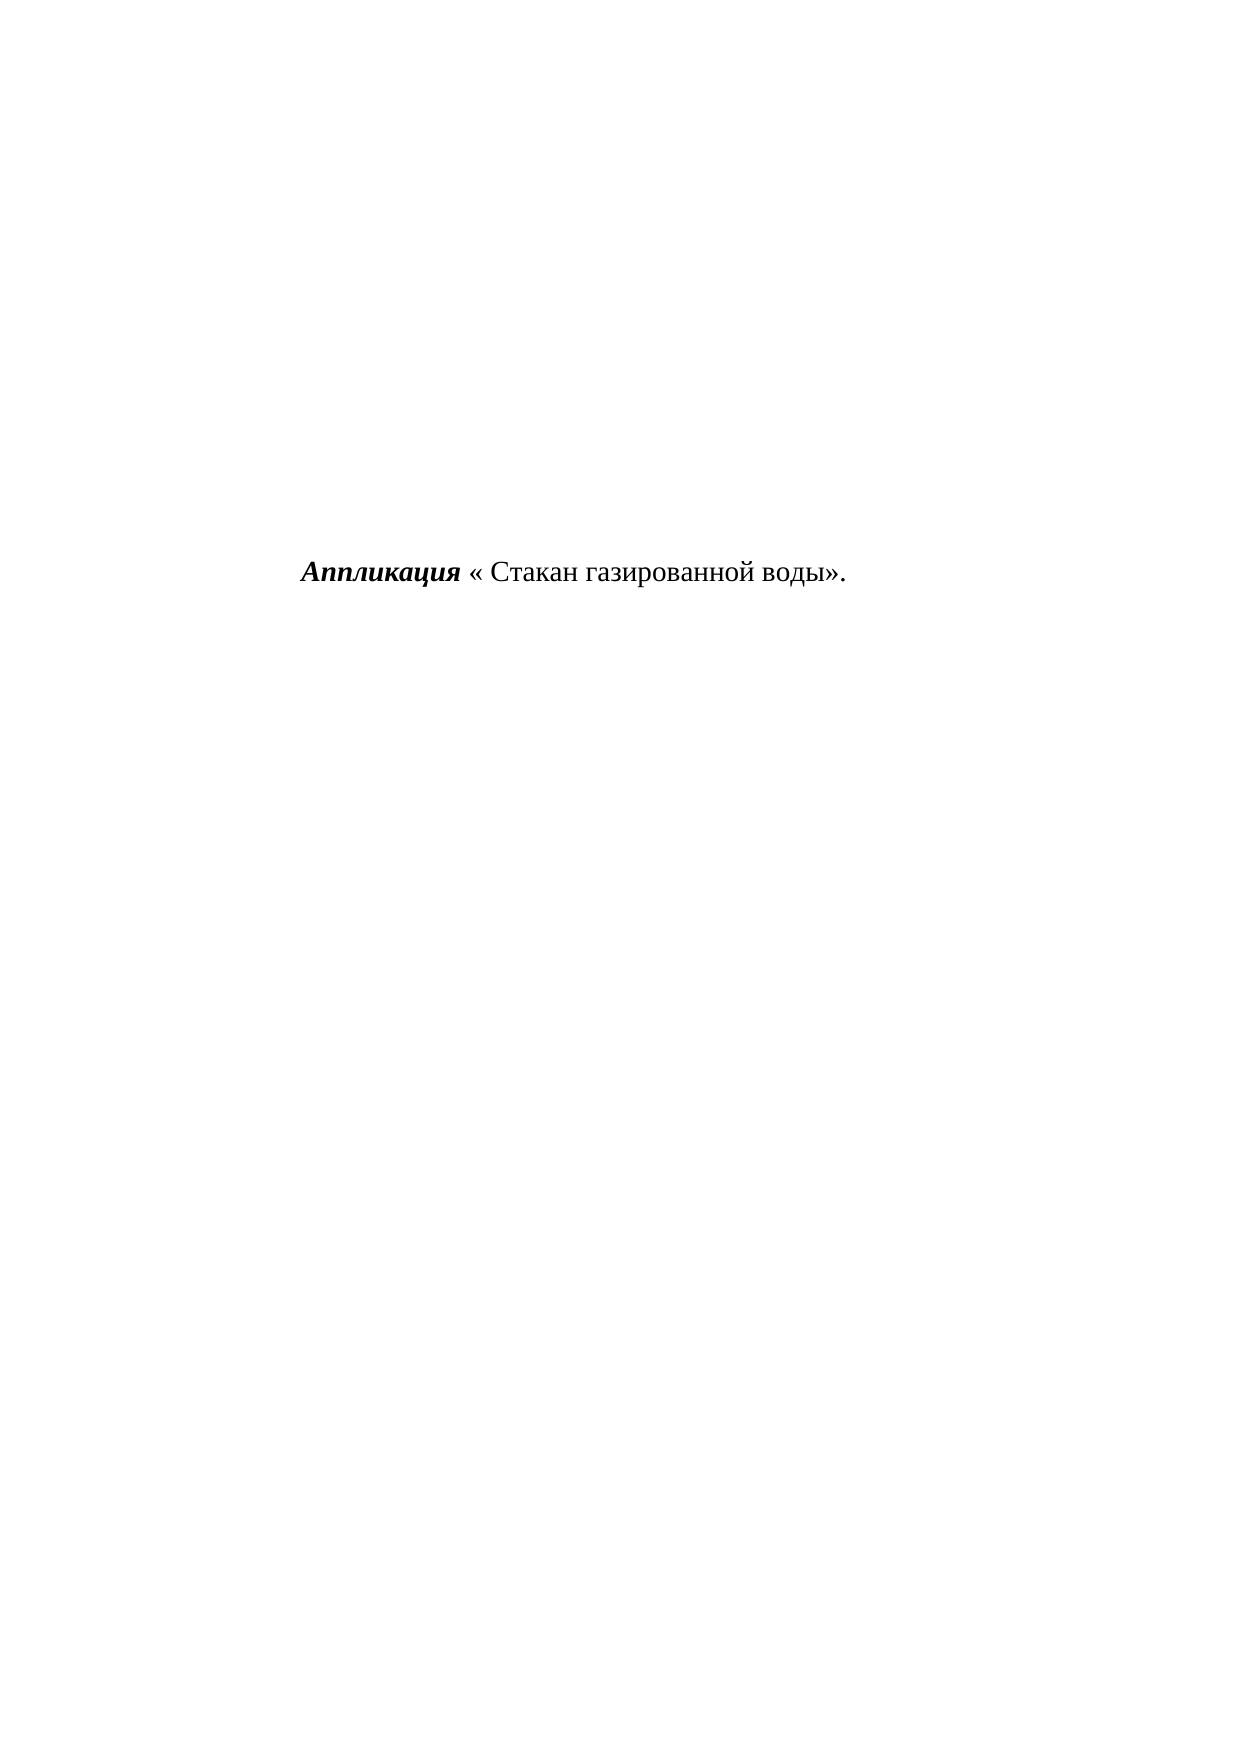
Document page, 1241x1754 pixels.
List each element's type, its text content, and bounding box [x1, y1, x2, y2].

text Аппликация « Стакан газированной воды». [177, 554, 1152, 588]
